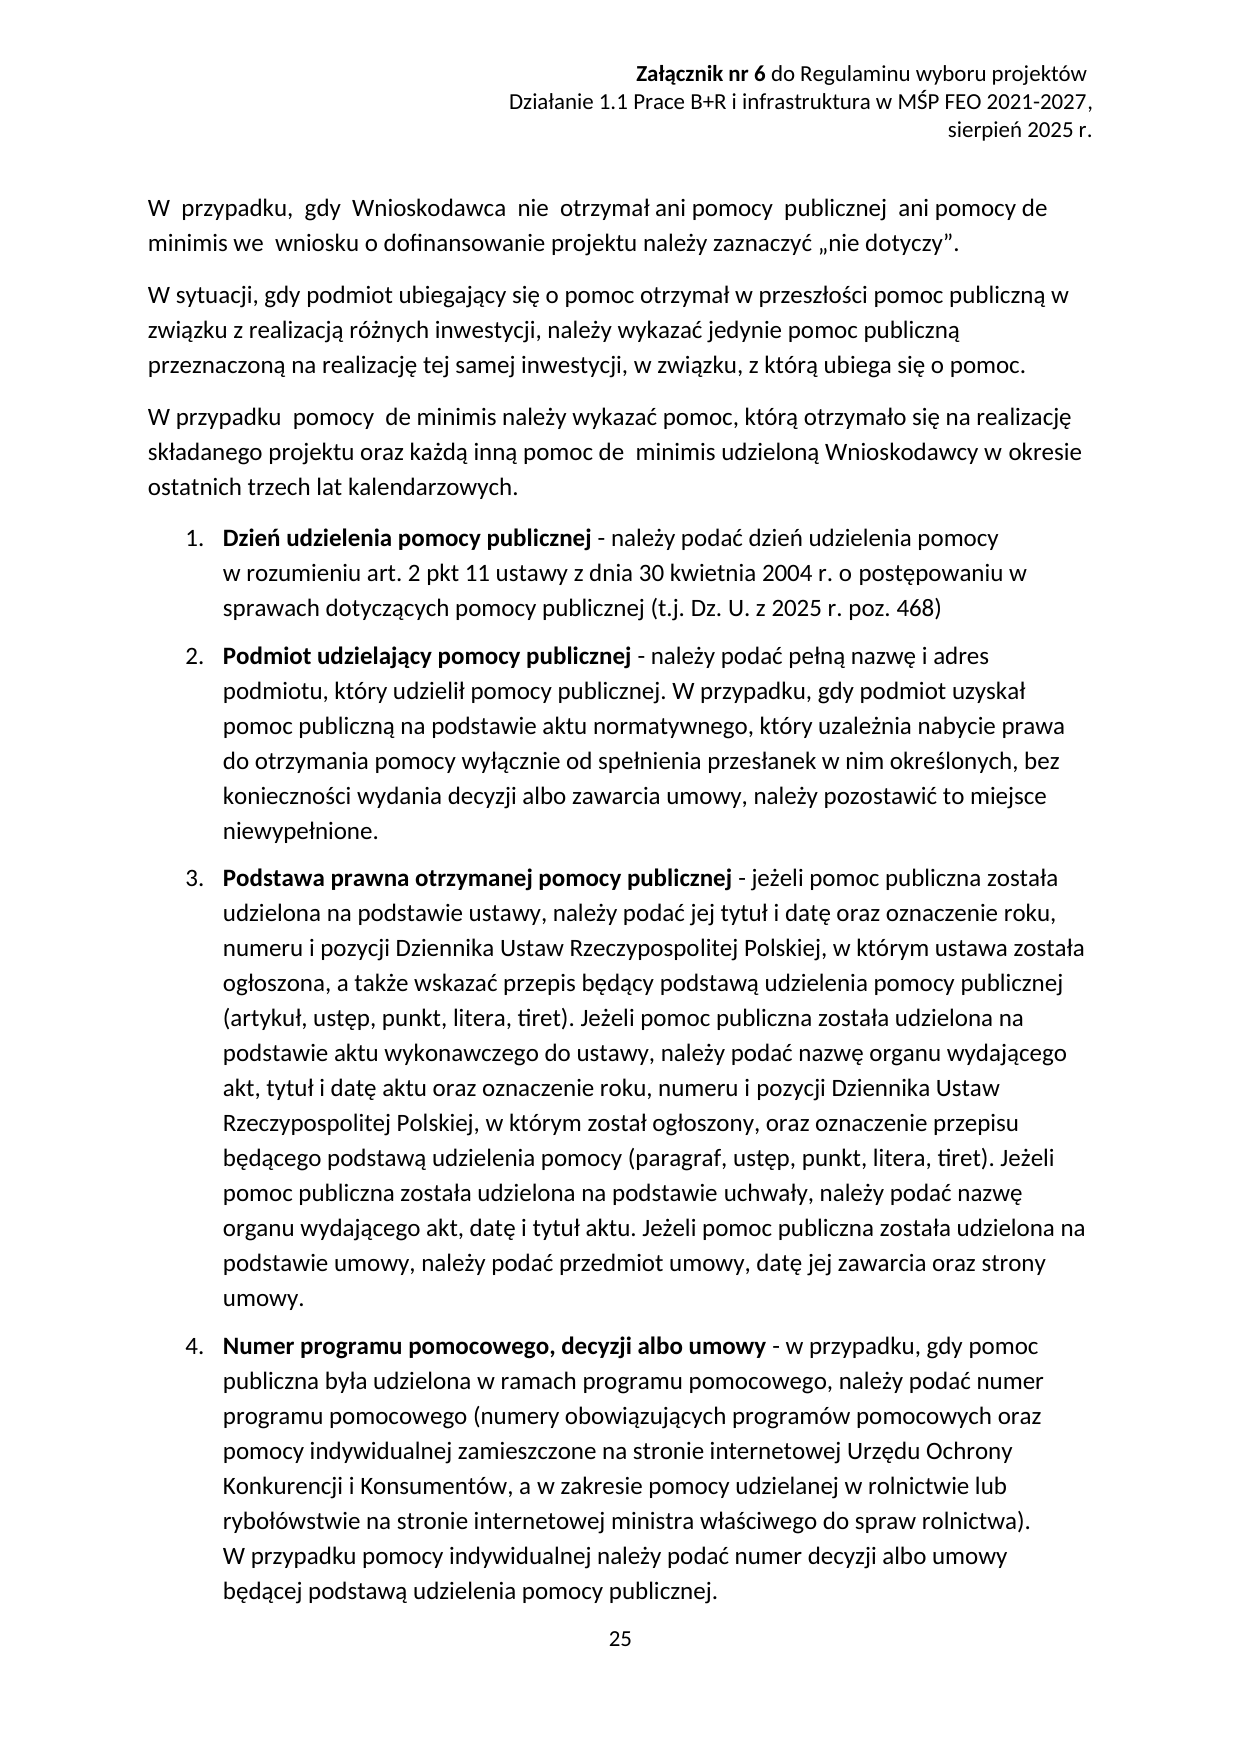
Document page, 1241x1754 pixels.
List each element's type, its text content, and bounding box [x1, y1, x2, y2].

list Dzień udzielenia pomocy publicznej - należy podać dzień udzielenia pomocy w rozumieniu art. 2 pkt 11 ustawy z dnia 30 kwietnia 2004 r. o postępowaniu w sprawach dotyczących pomocy publicznej (t.j. Dz. U. z 2025 r. poz. 468) [185, 523, 1093, 623]
list Numer programu pomocowego, decyzji albo umowy - w przypadku, gdy pomoc publiczna była udzielona w ramach programu pomocowego, należy podać numer programu pomocowego (numery obowiązujących programów pomocowych oraz pomocy indywidualnej zamieszczone na stronie internetowej Urzędu Ochrony Konkurencji i Konsumentów, a w zakresie pomocy udzielanej w rolnictwie lub rybołówstwie na stronie internetowej ministra właściwego do spraw rolnictwa). W przypadku pomocy indywidualnej należy podać numer decyzji albo umowy będącej podstawą udzielenia pomocy publicznej. [185, 1330, 1093, 1606]
text W sytuacji, gdy podmiot ubiegający się o pomoc otrzymał w przeszłości pomoc publiczną w związku z realizacją różnych inwestycji, należy wykazać jedynie pomoc publiczną przeznaczoną na realizację tej samej inwestycji, w związku, z którą ubiega się o pomoc. [148, 279, 1093, 380]
list Podmiot udzielający pomocy publicznej - należy podać pełną nazwę i adres podmiotu, który udzielił pomocy publicznej. W przypadku, gdy podmiot uzyskał pomoc publiczną na podstawie aktu normatywnego, który uzależnia nabycie prawa do otrzymania pomocy wyłącznie od spełnienia przesłanek w nim określonych, bez konieczności wydania decyzji albo zawarcia umowy, należy pozostawić to miejsce niewypełnione. [185, 640, 1093, 846]
list Podstawa prawna otrzymanej pomocy publicznej - jeżeli pomoc publiczna została udzielona na podstawie ustawy, należy podać jej tytuł i datę oraz oznaczenie roku, numeru i pozycji Dziennika Ustaw Rzeczypospolitej Polskiej, w którym ustawa została ogłoszona, a także wskazać przepis będący podstawą udzielenia pomocy publicznej (artykuł, ustęp, punkt, litera, tiret). Jeżeli pomoc publiczna została udzielona na podstawie aktu wykonawczego do ustawy, należy podać nazwę organu wydającego akt, tytuł i datę aktu oraz oznaczenie roku, numeru i pozycji Dziennika Ustaw Rzeczypospolitej Polskiej, w którym został ogłoszony, oraz oznaczenie przepisu będącego podstawą udzielenia pomocy (paragraf, ustęp, punkt, litera, tiret). Jeżeli pomoc publiczna została udzielona na podstawie uchwały, należy podać nazwę organu wydającego akt, datę i tytuł aktu. Jeżeli pomoc publiczna została udzielona na podstawie umowy, należy podać przedmiot umowy, datę jej zawarcia oraz strony umowy. [185, 863, 1093, 1313]
text W przypadku, gdy Wnioskodawca nie otrzymał ani pomocy publicznej ani pomocy de minimis we wniosku o dofinansowanie projektu należy zaznaczyć „nie dotyczy”. [148, 193, 1093, 258]
text W przypadku pomocy de minimis należy wykazać pomoc, którą otrzymało się na realizację składanego projektu oraz każdą inną pomoc de minimis udzieloną Wnioskodawcy w okresie ostatnich trzech lat kalendarzowych. [148, 401, 1093, 501]
